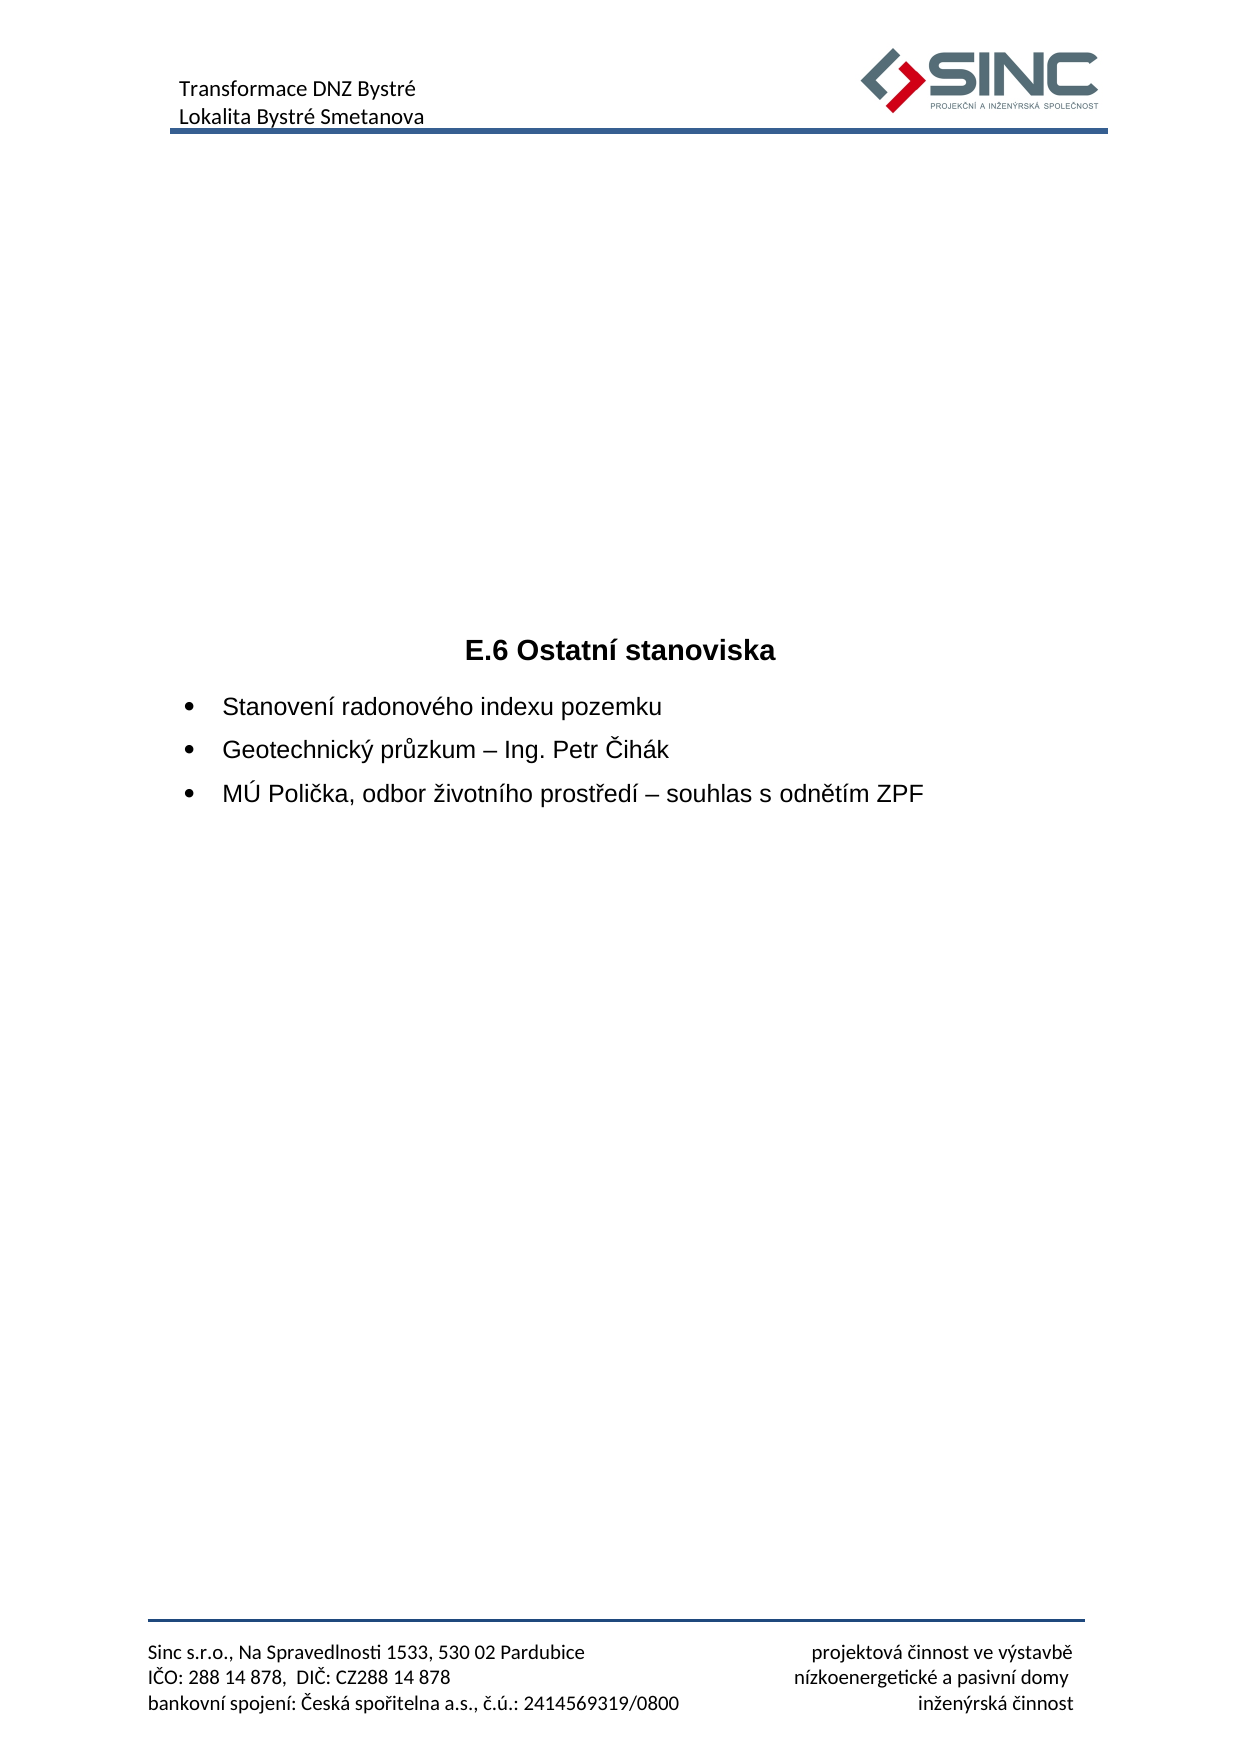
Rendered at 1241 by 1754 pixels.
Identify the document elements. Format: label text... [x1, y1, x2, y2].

list MÚ Polička, odbor životního prostředí – souhlas s odnětím ZPF [185, 779, 1093, 807]
text E.6 Ostatní stanoviska [148, 633, 1093, 666]
list Geotechnický průzkum – Ing. Petr Čihák [185, 735, 1093, 764]
list Stanovení radonového indexu pozemku [185, 692, 1093, 721]
picture [854, 42, 1104, 119]
